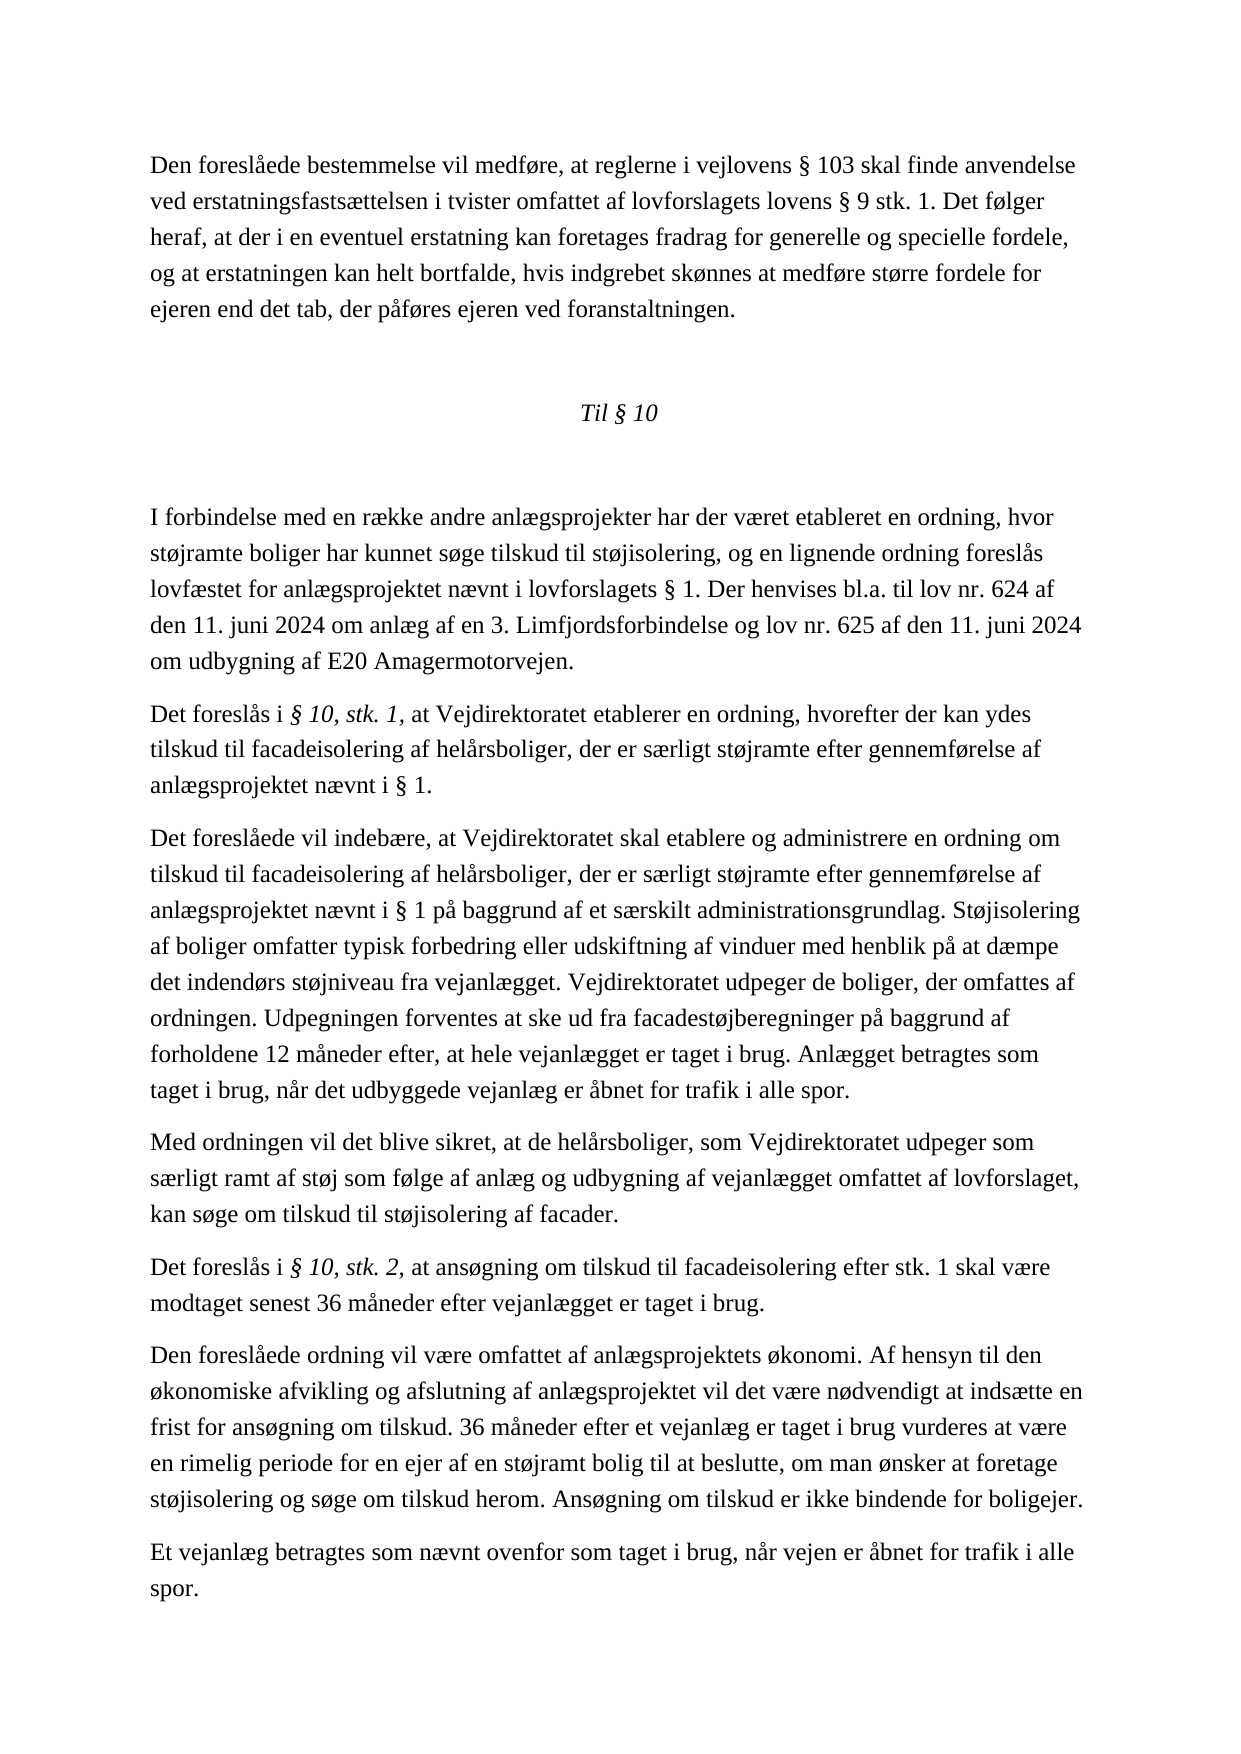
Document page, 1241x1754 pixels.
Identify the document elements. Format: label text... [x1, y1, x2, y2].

text I forbindelse med en række andre anlægsprojekter har der været etableret en ordning, hvor støjramte boliger har kunnet søge tilskud til støjisolering, og en lignende ordning foreslås lovfæstet for anlægsprojektet nævnt i lovforslagets § 1. Der henvises bl.a. til lov nr. 624 af den 11. juni 2024 om anlæg af en 3. Limfjordsforbindelse og lov nr. 625 af den 11. juni 2024 om udbygning af E20 Amagermotorvejen. [150, 502, 1090, 675]
text Det foreslås i § 10, stk. 2, at ansøgning om tilskud til facadeisolering efter stk. 1 skal være modtaget senest 36 måneder efter vejanlægget er taget i brug. [150, 1252, 1090, 1316]
text Det foreslås i § 10, stk. 1, at Vejdirektoratet etablerer en ordning, hvorefter der kan ydes tilskud til facadeisolering af helårsboliger, der er særligt støjramte efter gennemførelse af anlægsprojektet nævnt i § 1. [150, 699, 1090, 799]
text Til § 10 [150, 398, 1090, 427]
text Et vejanlæg betragtes som nævnt ovenfor som taget i brug, når vejen er åbnet for trafik i alle spor. [150, 1537, 1090, 1601]
text Med ordningen vil det blive sikret, at de helårsboliger, som Vejdirektoratet udpeger som særligt ramt af støj som følge af anlæg og udbygning af vejanlægget omfattet af lovforslaget, kan søge om tilskud til støjisolering af facader. [150, 1127, 1090, 1228]
text Den foreslåede ordning vil være omfattet af anlægsprojektets økonomi. Af hensyn til den økonomiske afvikling og afslutning af anlægsprojektet vil det være nødvendigt at indsætte en frist for ansøgning om tilskud. 36 måneder efter et vejanlæg er taget i brug vurderes at være en rimelig periode for en ejer af en støjramt bolig til at beslutte, om man ønsker at foretage støjisolering og søge om tilskud herom. Ansøgning om tilskud er ikke bindende for boligejer. [150, 1340, 1090, 1513]
text Det foreslåede vil indebære, at Vejdirektoratet skal etablere og administrere en ordning om tilskud til facadeisolering af helårsboliger, der er særligt støjramte efter gennemførelse af anlægsprojektet nævnt i § 1 på baggrund af et særskilt administrationsgrundlag. Støjisolering af boliger omfatter typisk forbedring eller udskiftning af vinduer med henblik på at dæmpe det indendørs støjniveau fra vejanlægget. Vejdirektoratet udpeger de boliger, der omfattes af ordningen. Udpegningen forventes at ske ud fra facadestøjberegninger på baggrund af forholdene 12 måneder efter, at hele vejanlægget er taget i brug. Anlægget betragtes som taget i brug, når det udbyggede vejanlæg er åbnet for trafik i alle spor. [150, 823, 1090, 1103]
text Den foreslåede bestemmelse vil medføre, at reglerne i vejlovens § 103 skal finde anvendelse ved erstatningsfastsættelsen i tvister omfattet af lovforslagets lovens § 9 stk. 1. Det følger heraf, at der i en eventuel erstatning kan foretages fradrag for generelle og specielle fordele, og at erstatningen kan helt bortfalde, hvis indgrebet skønnes at medføre større fordele for ejeren end det tab, der påføres ejeren ved foranstaltningen. [150, 150, 1090, 322]
